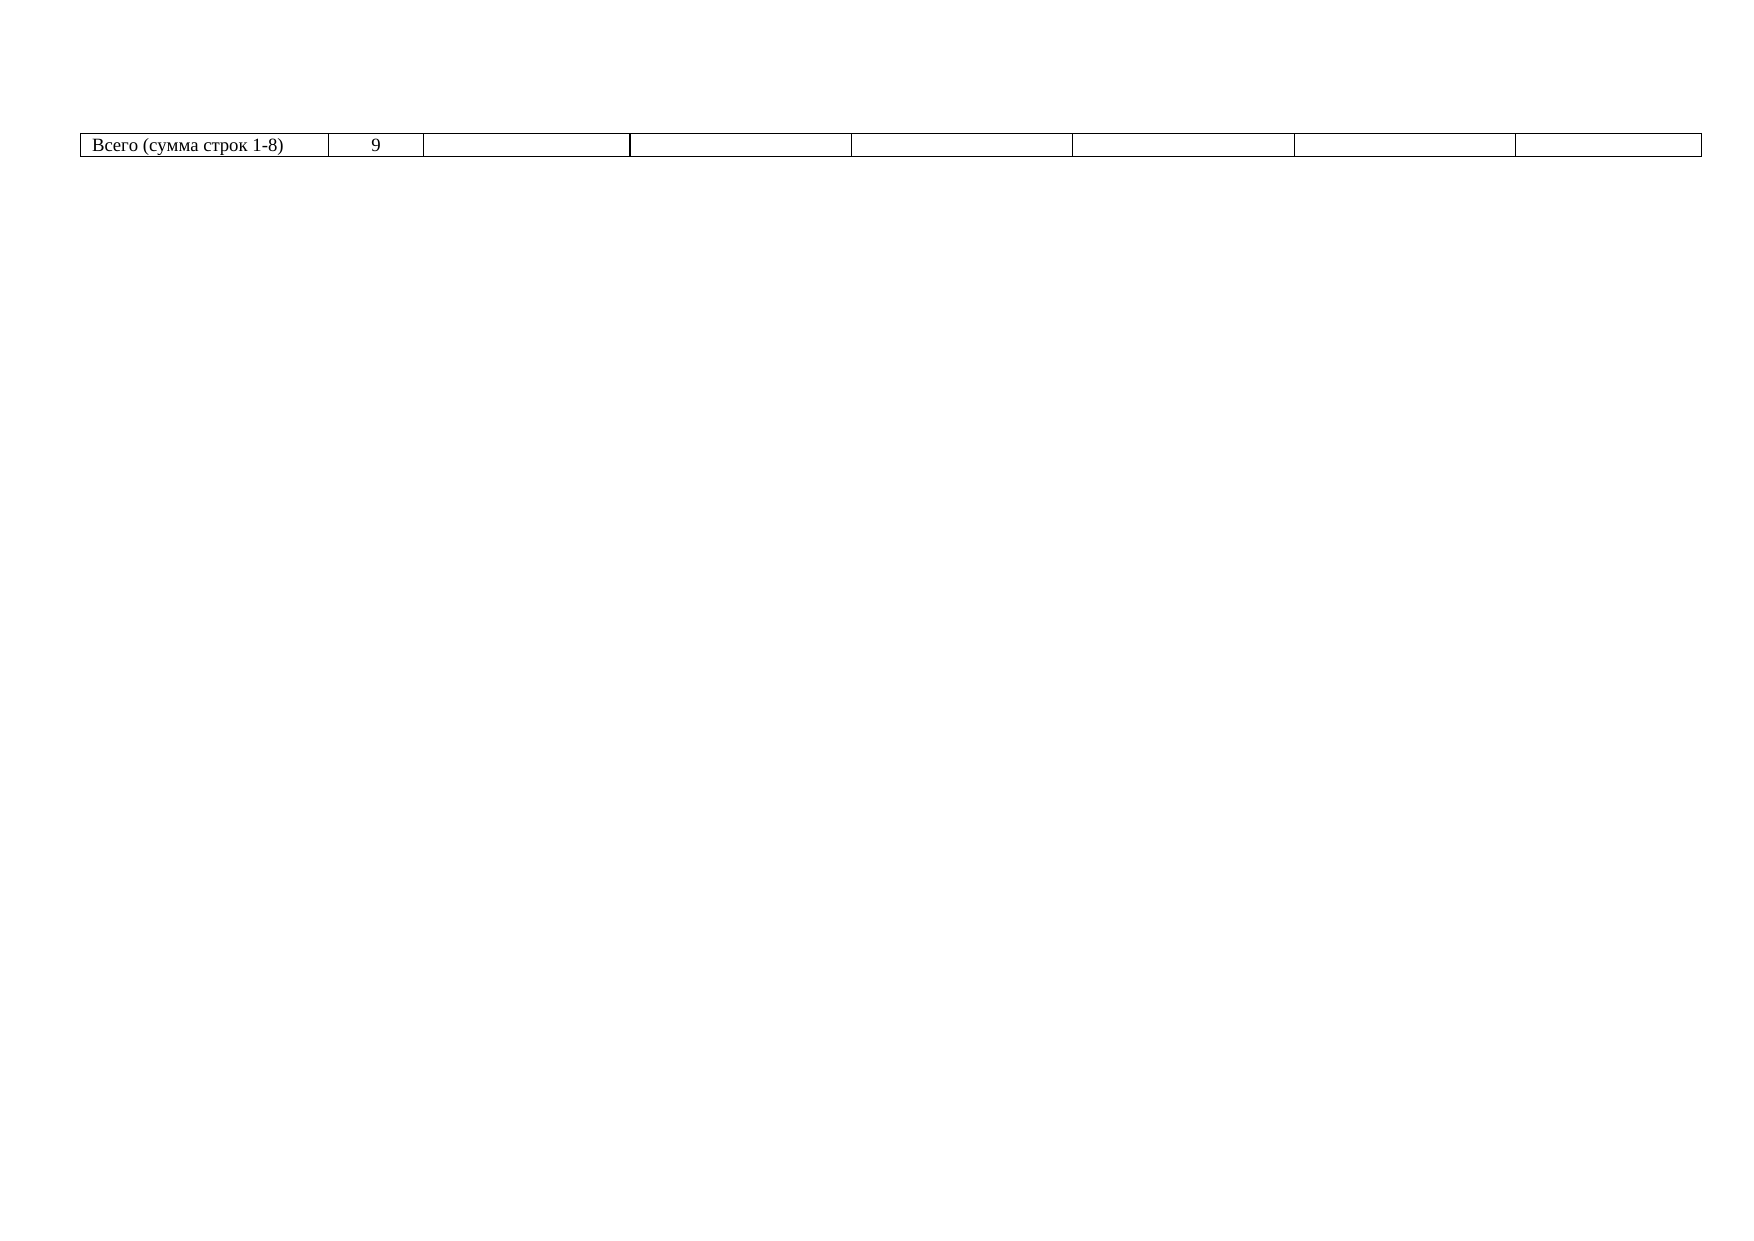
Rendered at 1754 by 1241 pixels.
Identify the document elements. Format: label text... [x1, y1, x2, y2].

table_cell [631, 134, 851, 156]
table_cell 9 [329, 134, 423, 156]
table_cell [852, 134, 1072, 156]
table_cell Всего (сумма строк 1-8) [81, 134, 328, 156]
table_cell [424, 134, 629, 156]
table_cell [1295, 134, 1515, 156]
table_cell [1516, 134, 1701, 156]
table_cell [1073, 134, 1294, 156]
